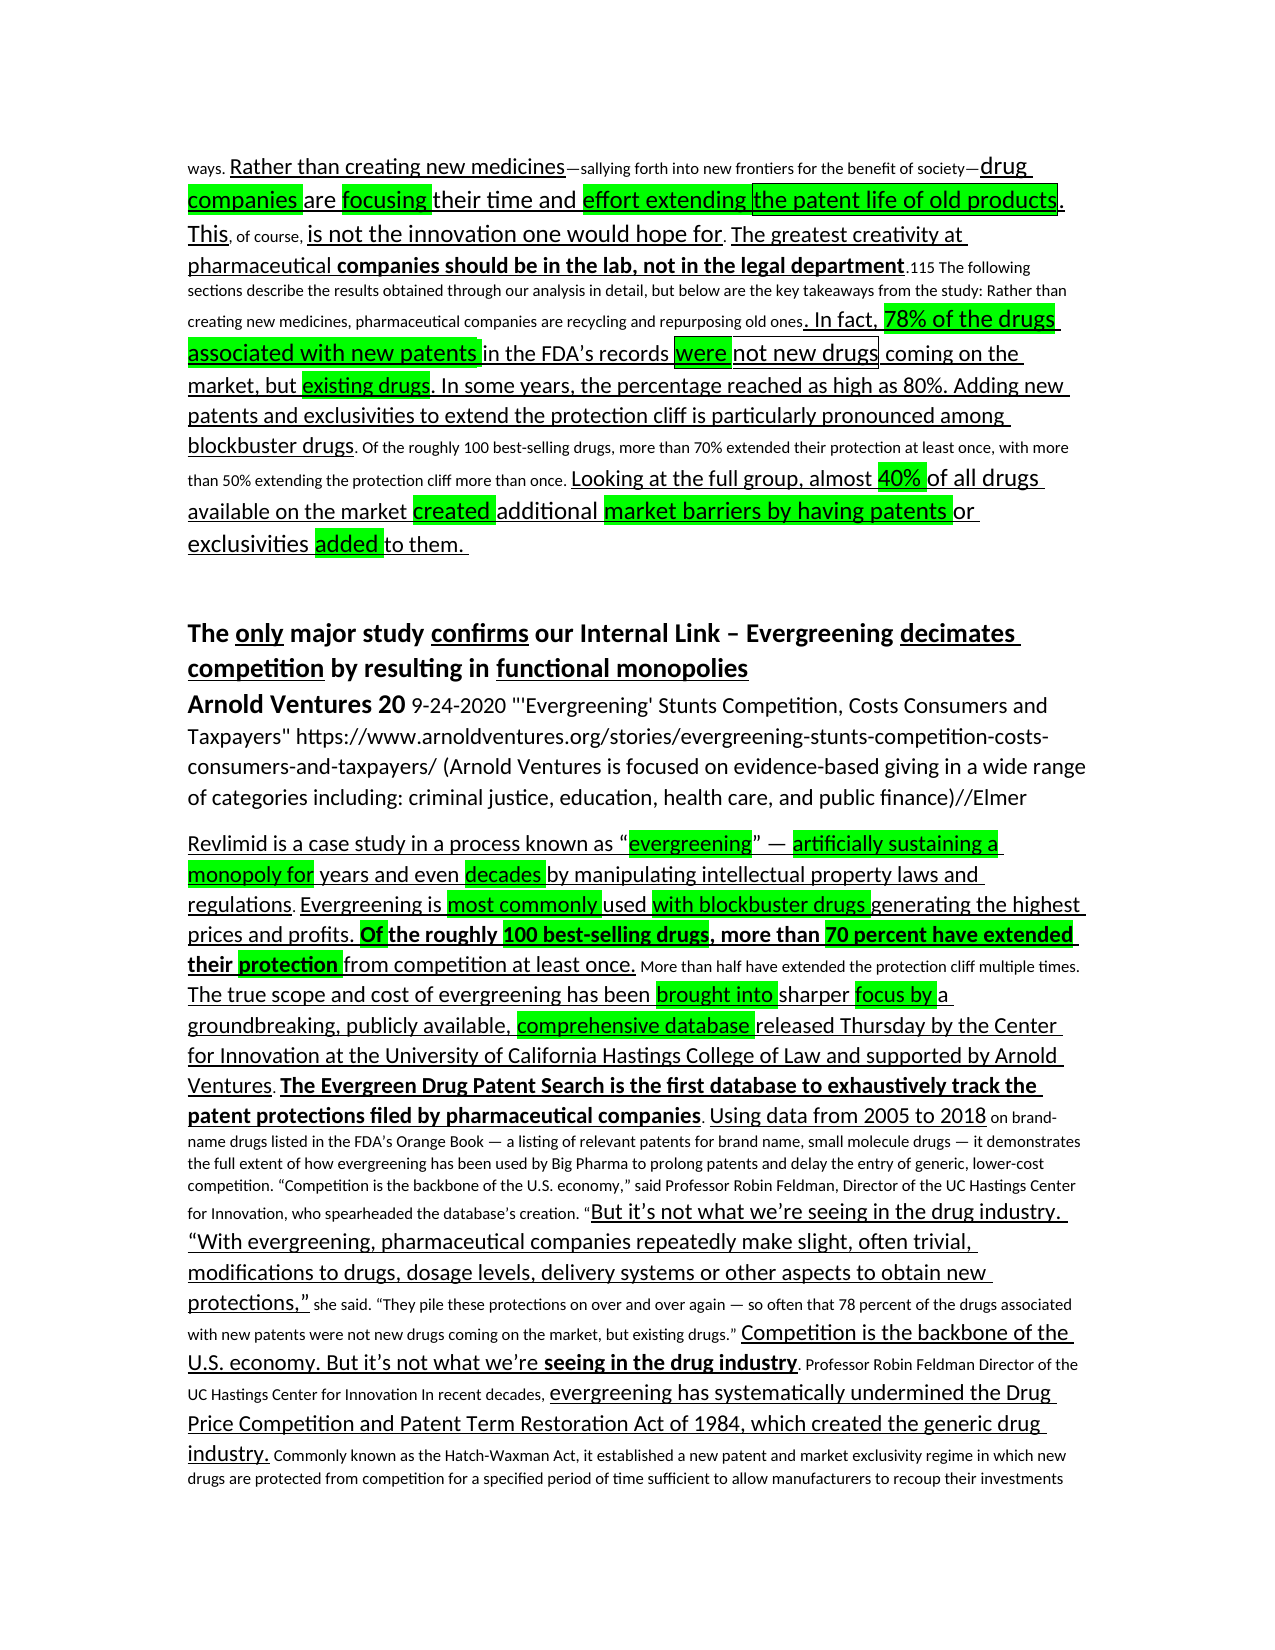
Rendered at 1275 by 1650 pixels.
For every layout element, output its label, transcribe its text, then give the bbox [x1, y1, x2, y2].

subtitle The only major study confirms our Internal Link – Evergreening decimates competition by resulting in functional monopolies [187, 616, 1087, 684]
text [187, 829, 1087, 1489]
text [187, 150, 1087, 558]
text Arnold Ventures 20 9-24-2020 "'Evergreening' Stunts Competition, Costs Consumers and Taxpayers" https://www.arnoldventures.org/stories/evergreening-stunts-competition-costs-consumers-and-taxpayers/ (Arnold Ventures is focused on evidence-based giving in a wide range of categories including: criminal justice, education, health care, and public finance)//Elmer [187, 687, 1087, 811]
